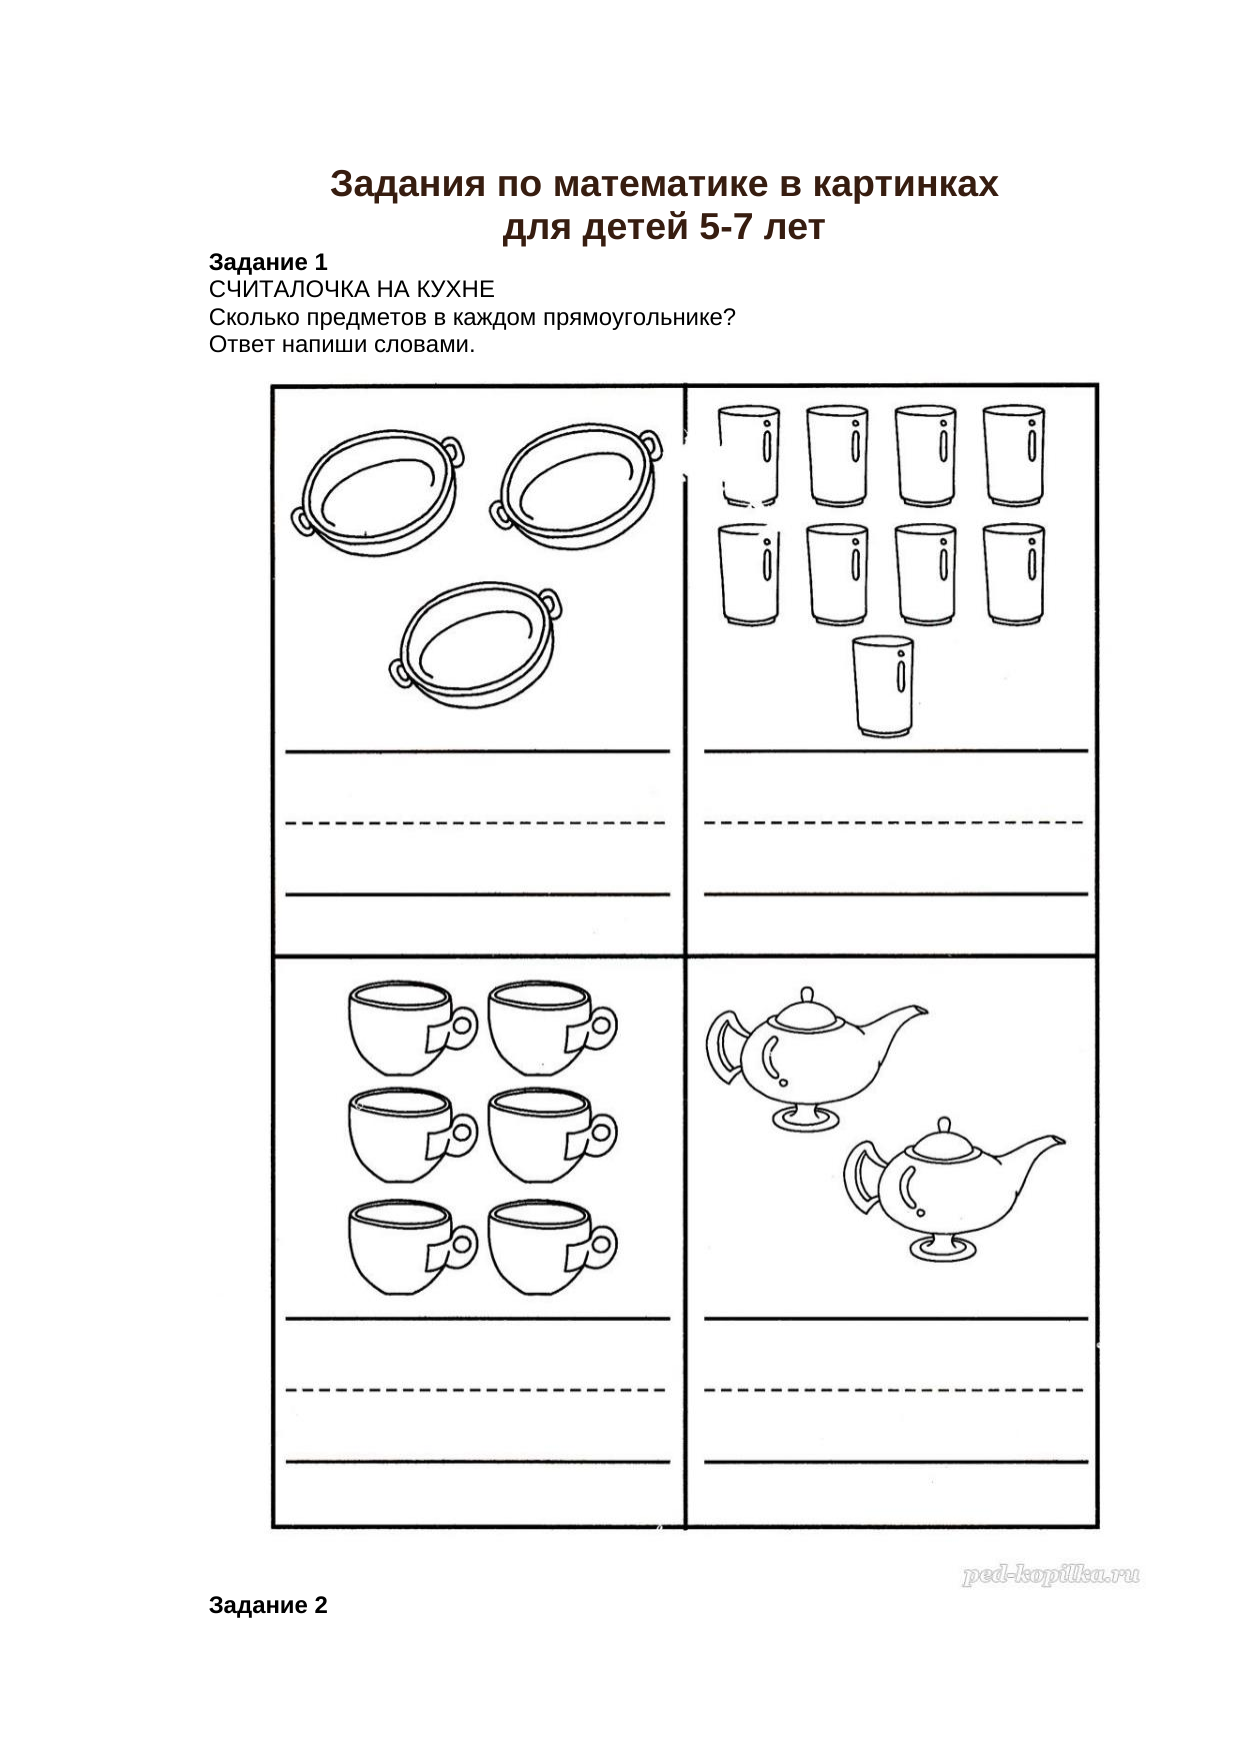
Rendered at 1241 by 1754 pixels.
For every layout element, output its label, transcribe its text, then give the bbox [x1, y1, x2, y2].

text Задание 2 [177, 1591, 1152, 1618]
picture [208, 357, 1146, 1591]
text Задания по математике в картинках [177, 161, 1152, 204]
text Ответ напиши словами. [177, 330, 1152, 358]
text Сколько предметов в каждом прямоугольнике? [177, 303, 1152, 330]
text для детей 5-7 лет [177, 204, 1152, 247]
text СЧИТАЛОЧКА НА КУХНЕ [177, 275, 1152, 303]
text Задание 1 [177, 247, 1152, 275]
